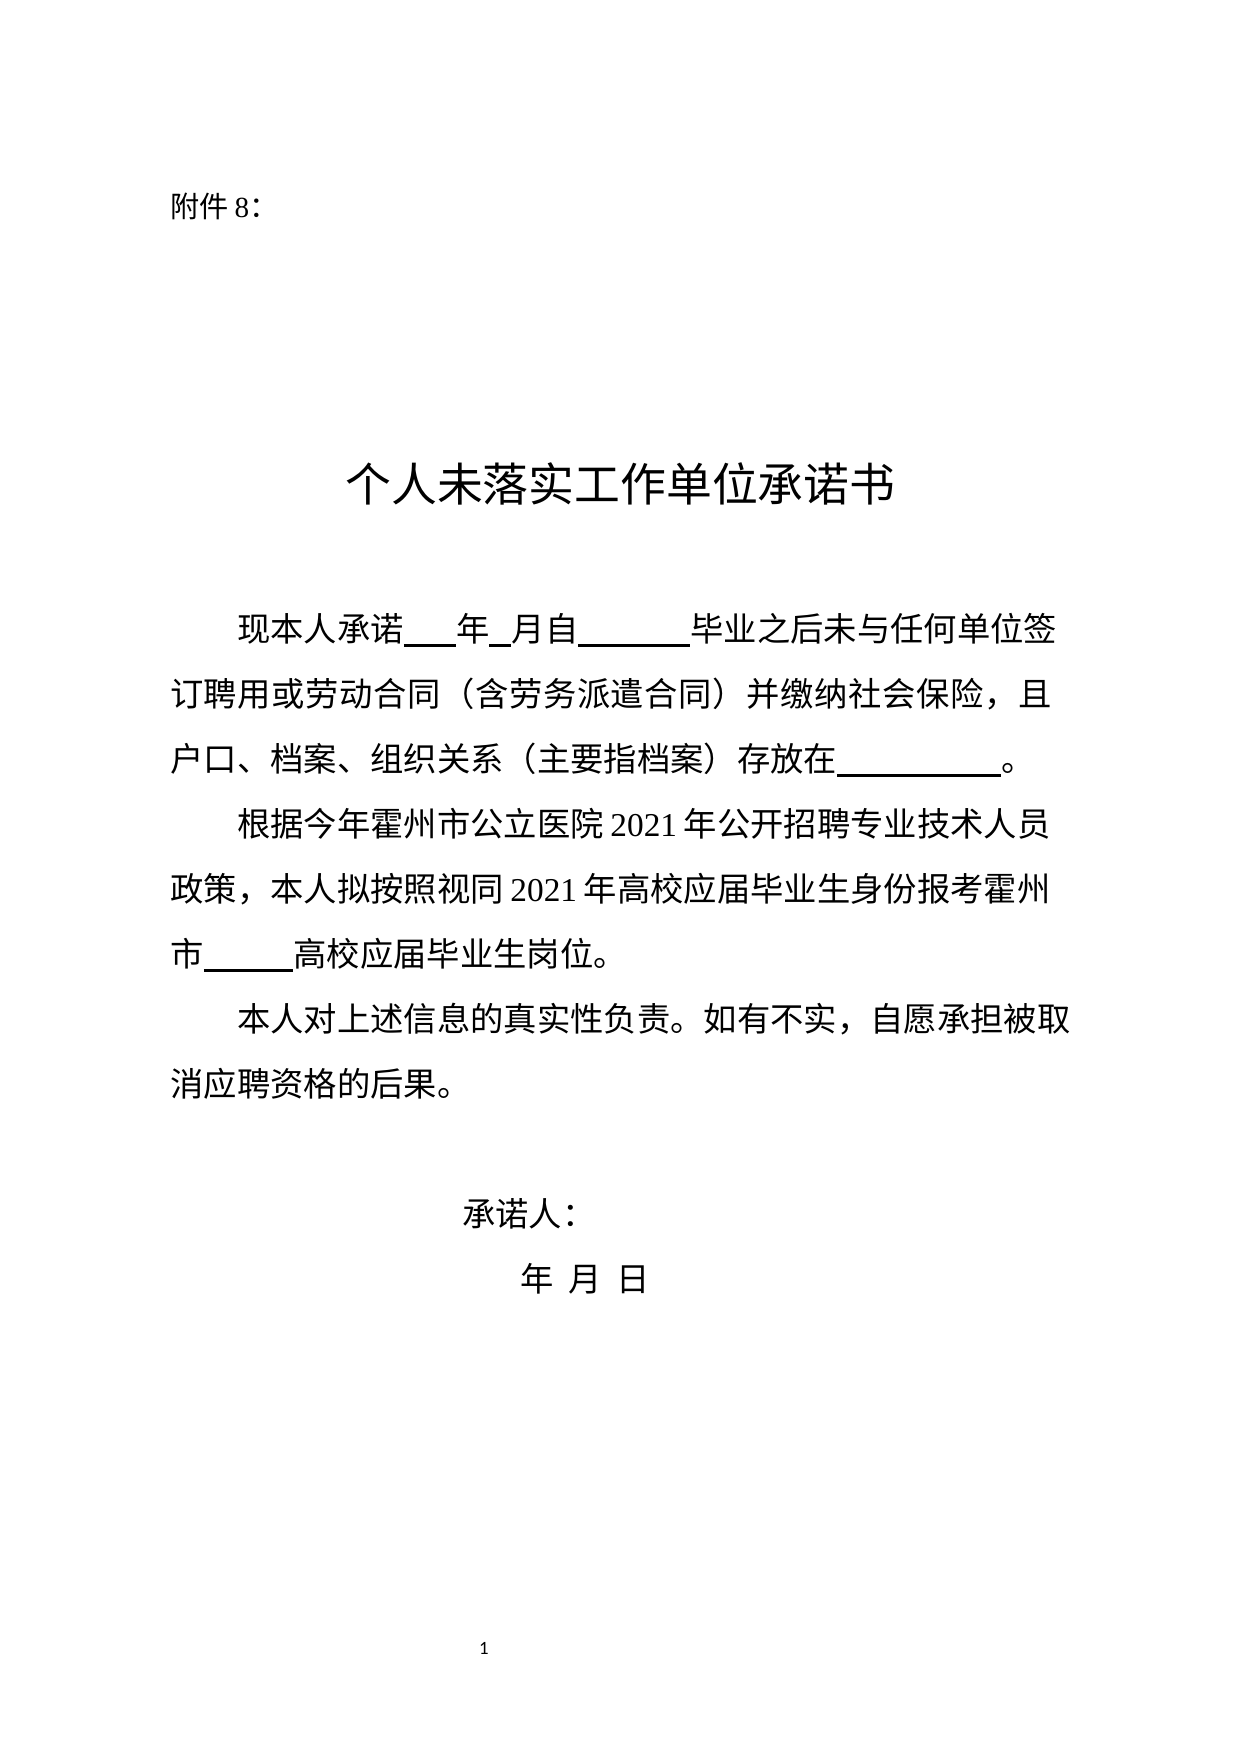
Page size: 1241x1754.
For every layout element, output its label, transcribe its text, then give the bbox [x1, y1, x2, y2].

text 本人对上述信息的真实性负责。如有不实，自愿承担被取消应聘资格的后果。 [170, 985, 1070, 1115]
text 根据今年霍州市公立医院2021年公开招聘专业技术人员政策，本人拟按照视同2021年高校应届毕业生身份报考霍州市 高校应届毕业生岗位。 [170, 790, 1070, 985]
text 附件8： [170, 172, 1070, 237]
text 个人未落实工作单位承诺书 [170, 432, 1070, 530]
text 承诺人： [170, 1180, 1070, 1245]
text 年 月 日 [170, 1245, 1070, 1310]
text 现本人承诺 年 月自 毕业之后未与任何单位签订聘用或劳动合同（含劳务派遣合同）并缴纳社会保险，且户口、档案、组织关系（主要指档案）存放在 。 [170, 595, 1070, 790]
